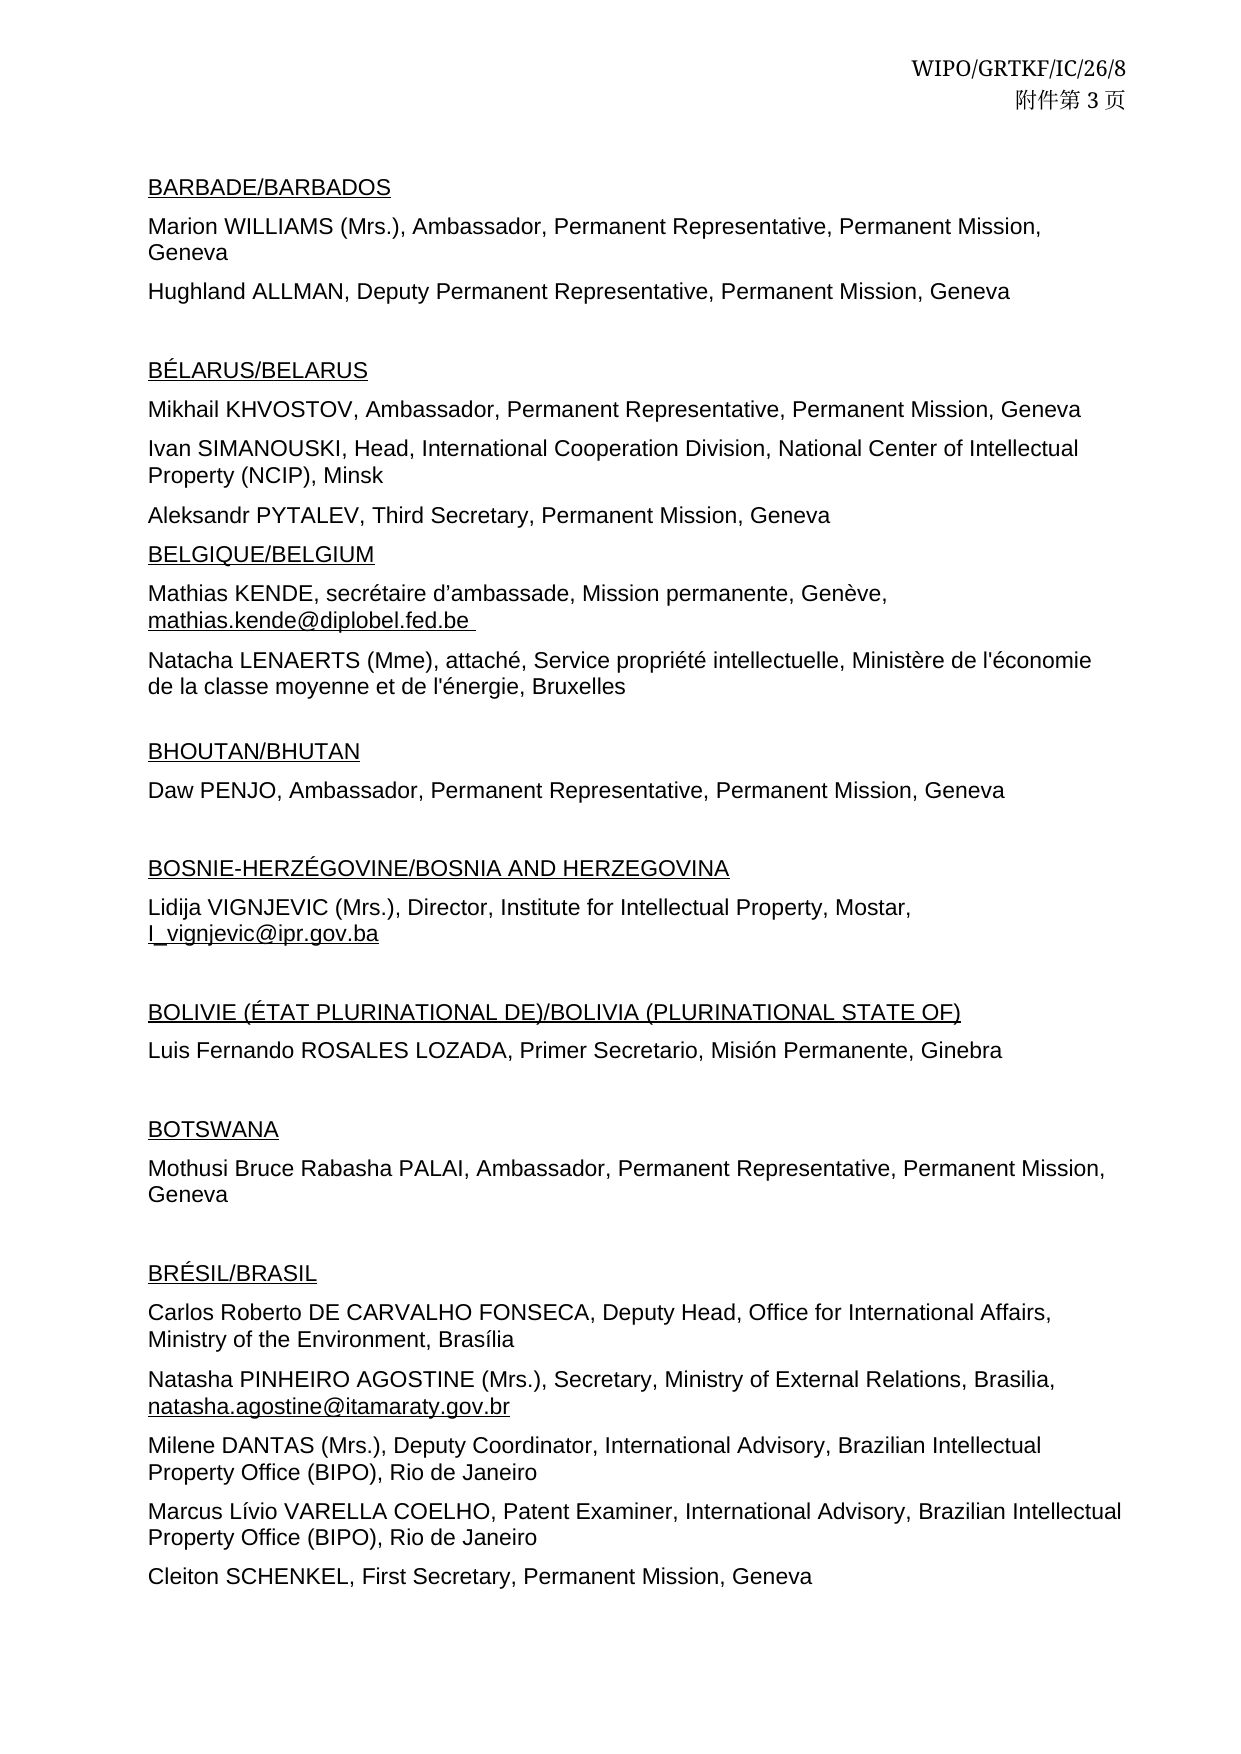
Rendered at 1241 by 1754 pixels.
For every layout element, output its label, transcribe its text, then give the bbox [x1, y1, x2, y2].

text Milene DANTAS (Mrs.), Deputy Coordinator, International Advisory, Brazilian Intellectual Property Office (BIPO), Rio de Janeiro [148, 1432, 1122, 1485]
text BOSNIE-HERZÉGOVINE/BOSNIA AND HERZEGOVINA [148, 855, 1122, 881]
text BOTSWANA [148, 1116, 1122, 1142]
text BOLIVIE (ÉTAT PLURINATIONAL DE)/BOLIVIA (PLURINATIONAL STATE OF) [148, 998, 1122, 1025]
text Aleksandr PYTALEV, Third Secretary, Permanent Mission, Geneva [148, 502, 1122, 528]
text BARBADE/BARBADOS [148, 174, 1122, 200]
text Natasha PINHEIRO AGOSTINE (Mrs.), Secretary, Ministry of External Relations, Brasilia, natasha.agostine@itamaraty.gov.br [148, 1366, 1122, 1420]
text Marcus Lívio VARELLA COELHO, Patent Examiner, International Advisory, Brazilian Intellectual Property Office (BIPO), Rio de Janeiro [148, 1498, 1122, 1550]
text Marion WILLIAMS (Mrs.), Ambassador, Permanent Representative, Permanent Mission, Geneva [148, 213, 1122, 266]
text Daw PENJO, Ambassador, Permanent Representative, Permanent Mission, Geneva [148, 777, 1122, 803]
text Carlos Roberto DE CARVALHO FONSECA, Deputy Head, Office for International Affairs, Ministry of the Environment, Brasília [148, 1299, 1122, 1353]
text Ivan SIMANOUSKI, Head, International Cooperation Division, National Center of Intellectual Property (NCIP), Minsk [148, 435, 1122, 489]
text Mothusi Bruce Rabasha PALAI, Ambassador, Permanent Representative, Permanent Mission, Geneva [148, 1155, 1122, 1207]
text BELGIQUE/BELGIUM [148, 541, 1122, 568]
text BRÉSIL/BRASIL [148, 1259, 1122, 1287]
text Lidija VIGNJEVIC (Mrs.), Director, Institute for Intellectual Property, Mostar, I_vignjevic@ipr.gov.ba [148, 894, 1122, 946]
text BÉLARUS/BELARUS [148, 357, 1122, 384]
text Mathias KENDE, secrétaire d’ambassade, Mission permanente, Genève, mathias.kende@diplobel.fed.be [148, 580, 1122, 634]
text Hughland ALLMAN, Deputy Permanent Representative, Permanent Mission, Geneva [148, 278, 1122, 304]
text Luis Fernando ROSALES LOZADA, Primer Secretario, Misión Permanente, Ginebra [148, 1037, 1122, 1064]
text Mikhail KHVOSTOV, Ambassador, Permanent Representative, Permanent Mission, Geneva [148, 396, 1122, 422]
text Cleiton SCHENKEL, First Secretary, Permanent Mission, Geneva [148, 1563, 1122, 1589]
text Natacha LENAERTS (Mme), attaché, Service propriété intellectuelle, Ministère de l'économie de la classe moyenne et de l'énergie, Bruxelles [148, 647, 1122, 699]
text BHOUTAN/BHUTAN [148, 738, 1122, 765]
